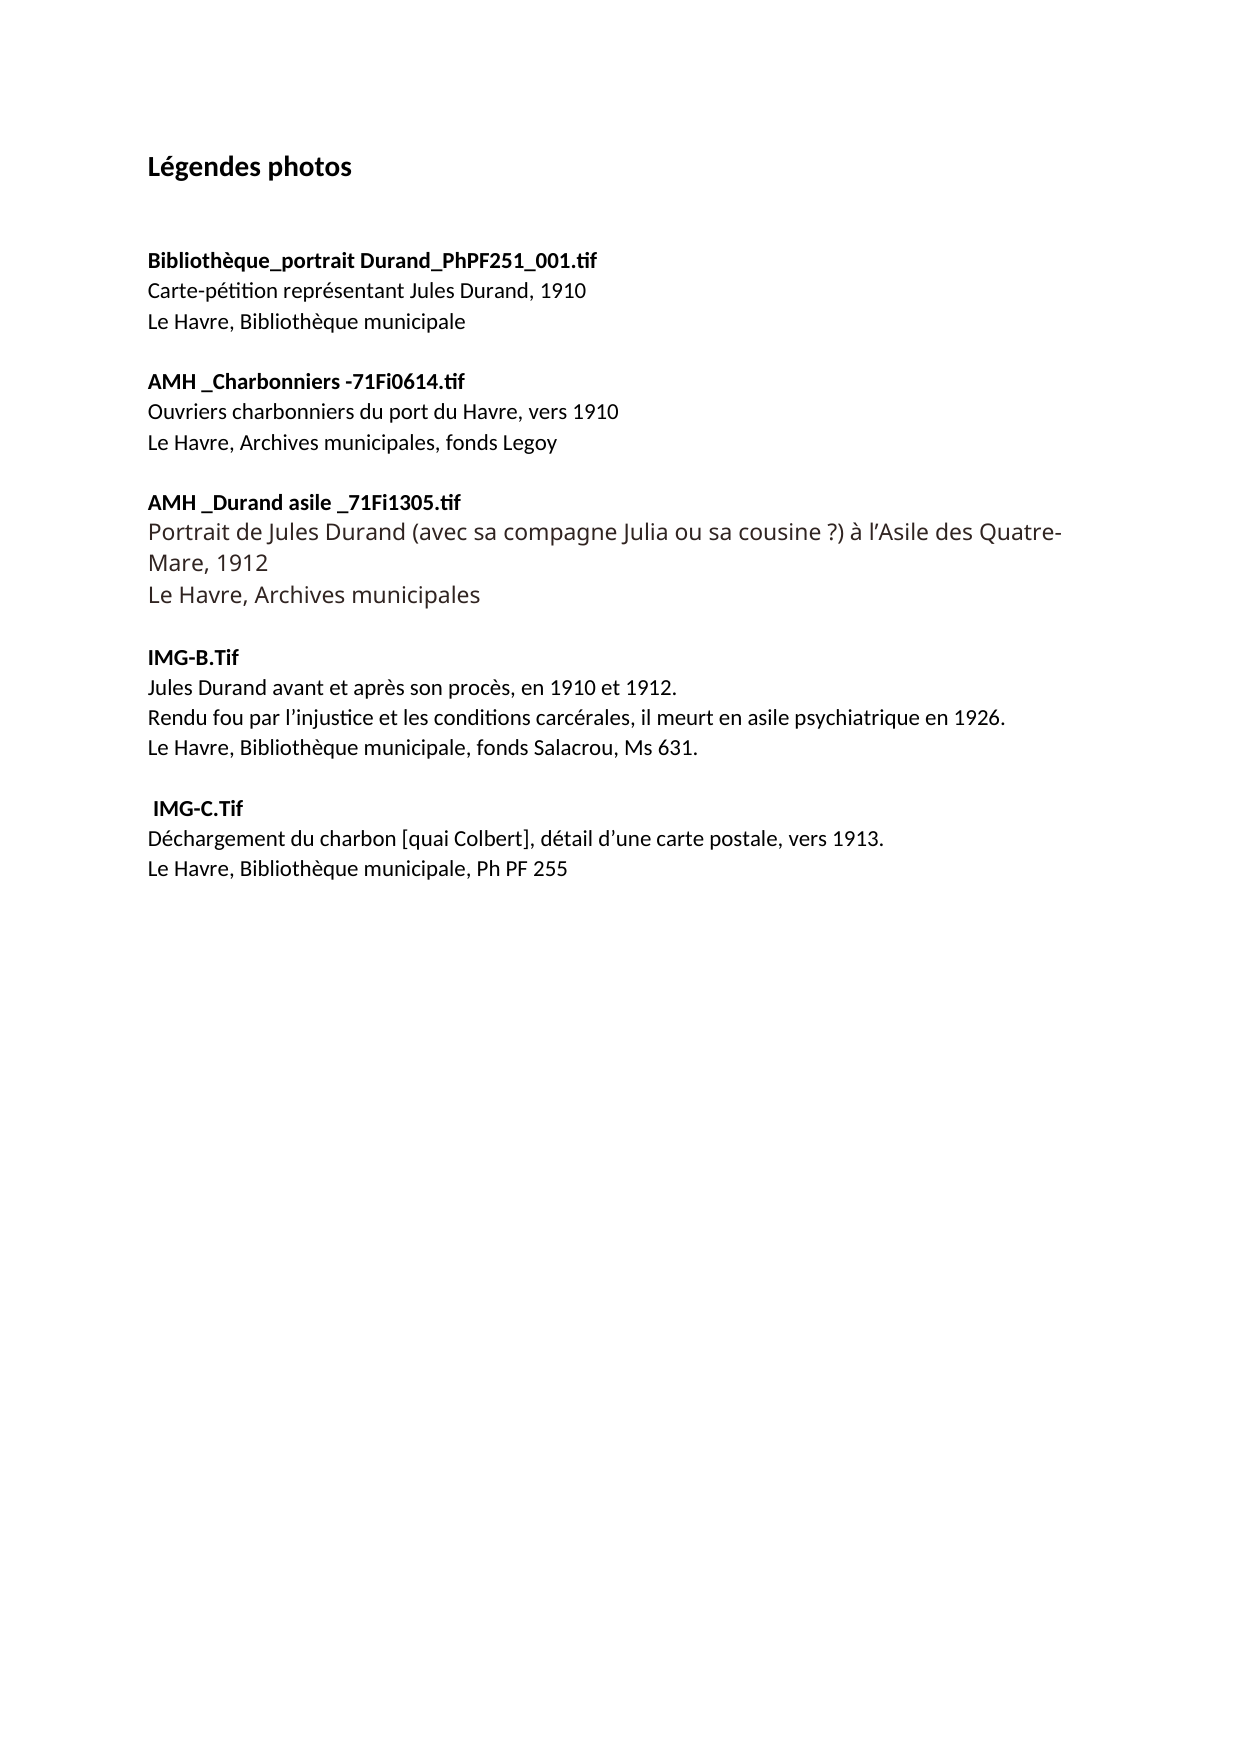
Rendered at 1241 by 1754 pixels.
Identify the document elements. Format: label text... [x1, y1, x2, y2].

text Le Havre, Bibliothèque municipale [148, 307, 1093, 335]
text Bibliothèque_portrait Durand_PhPF251_001.tif [148, 246, 1093, 274]
text IMG-B.Tif [148, 643, 1093, 671]
text AMH _Durand asile _71Fi1305.tif [148, 488, 1093, 516]
text IMG-C.Tif [148, 794, 1093, 822]
text Le Havre, Archives municipales [148, 579, 1093, 610]
text Portrait de Jules Durand (avec sa compagne Julia ou sa cousine ?) à l’Asile des Quatre-Mare, 1912 [148, 516, 1093, 579]
text Le Havre, Bibliothèque municipale, Ph PF 255 [148, 854, 1093, 882]
text AMH _Charbonniers -71Fi0614.tif [148, 367, 1093, 395]
text Rendu fou par l’injustice et les conditions carcérales, il meurt en asile psychiatrique en 1926. [148, 703, 1093, 731]
text Jules Durand avant et après son procès, en 1910 et 1912. [148, 673, 1093, 701]
text Le Havre, Archives municipales, fonds Legoy [148, 428, 1093, 456]
text Déchargement du charbon [quai Colbert], détail d’une carte postale, vers 1913. [148, 824, 1093, 852]
text Légendes photos [148, 148, 1093, 183]
text Ouvriers charbonniers du port du Havre, vers 1910 [148, 397, 1093, 426]
text Carte-pétition représentant Jules Durand, 1910 [148, 277, 1093, 305]
text Le Havre, Bibliothèque municipale, fonds Salacrou, Ms 631. [148, 733, 1093, 761]
